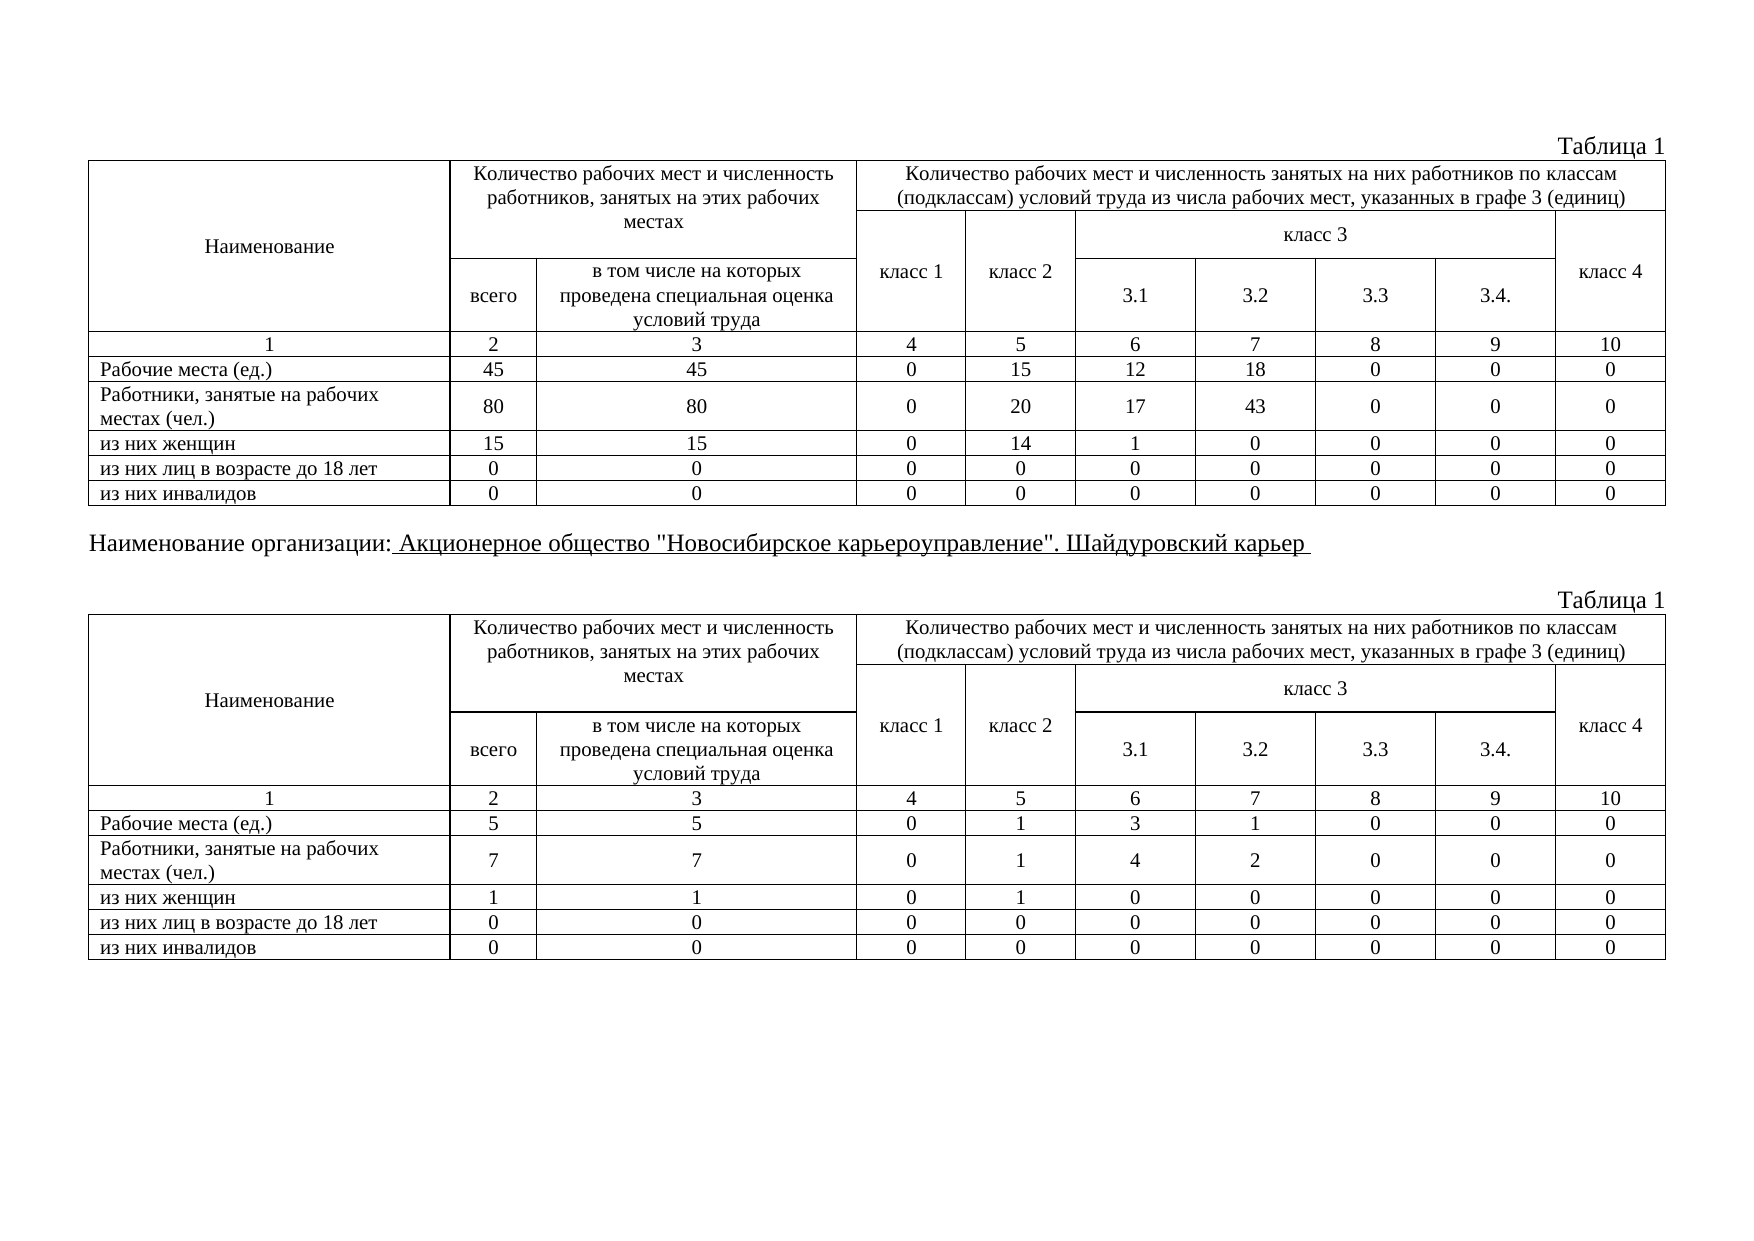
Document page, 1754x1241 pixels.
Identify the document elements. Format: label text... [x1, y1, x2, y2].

table_cell класс 3 [1076, 665, 1555, 711]
table_cell 1 [451, 885, 536, 909]
table_cell 2 [1196, 836, 1315, 884]
table_cell 0 [1316, 481, 1435, 505]
table_cell всего [451, 259, 536, 331]
table_cell 0 [1316, 357, 1435, 381]
table_cell 0 [1316, 456, 1435, 480]
table_cell в том числе на которых проведена специальная оценка условий труда [537, 713, 856, 785]
table_cell из них лиц в возрасте до 18 лет [89, 910, 449, 934]
table_cell 9 [1436, 332, 1555, 356]
table_cell 5 [966, 332, 1075, 356]
table_cell 0 [1556, 357, 1665, 381]
table_cell класс 2 [966, 665, 1075, 785]
table_cell 0 [1076, 885, 1195, 909]
table_cell 80 [451, 382, 536, 430]
table_cell 0 [857, 382, 965, 430]
table_cell 3 [1076, 811, 1195, 835]
table_cell 0 [966, 935, 1075, 959]
table_cell 0 [857, 357, 965, 381]
table_cell 0 [537, 456, 856, 480]
table_cell 0 [1076, 481, 1195, 505]
table_cell 0 [451, 481, 536, 505]
table_cell 0 [1436, 382, 1555, 430]
table_cell 10 [1556, 332, 1665, 356]
table_cell 0 [1436, 811, 1555, 835]
table_cell 7 [1196, 786, 1315, 810]
table_cell 0 [1076, 456, 1195, 480]
table_cell всего [451, 713, 536, 785]
table_cell 1 [89, 786, 449, 810]
table_cell класс 1 [857, 211, 965, 331]
table_cell 1 [89, 332, 449, 356]
table_cell 0 [1556, 456, 1665, 480]
table_cell из них лиц в возрасте до 18 лет [89, 456, 449, 480]
table_cell 0 [1436, 836, 1555, 884]
table_cell 0 [1436, 431, 1555, 455]
table_cell 0 [857, 935, 965, 959]
table_cell 3.2 [1196, 259, 1315, 331]
table_cell 10 [1556, 786, 1665, 810]
table_cell 0 [1316, 910, 1435, 934]
table_cell 3.4. [1436, 713, 1555, 785]
table_cell 15 [966, 357, 1075, 381]
table_cell 0 [537, 481, 856, 505]
table_cell класс 4 [1556, 211, 1665, 331]
table_cell 0 [1556, 910, 1665, 934]
table_header Количество рабочих мест и численность занятых на них работников по классам (подклассам) условий труда из числа рабочих мест, указанных в графе 3 (единиц) [857, 615, 1665, 664]
table_cell 7 [1196, 332, 1315, 356]
table_cell 0 [1556, 382, 1665, 430]
text Таблица 1 [89, 131, 1665, 160]
table_cell 0 [1316, 885, 1435, 909]
table_cell 3.4. [1436, 259, 1555, 331]
table_cell 18 [1196, 357, 1315, 381]
table_cell 0 [1436, 910, 1555, 934]
table_cell 0 [857, 431, 965, 455]
table_cell 0 [451, 910, 536, 934]
table_cell 0 [1556, 885, 1665, 909]
table_cell 0 [537, 910, 856, 934]
table_cell 0 [1196, 885, 1315, 909]
table_cell 14 [966, 431, 1075, 455]
table_cell 4 [857, 786, 965, 810]
table_cell 80 [537, 382, 856, 430]
table_cell 8 [1316, 786, 1435, 810]
table_cell 0 [857, 456, 965, 480]
table_cell 0 [1556, 811, 1665, 835]
table_cell 43 [1196, 382, 1315, 430]
table_cell из них инвалидов [89, 935, 449, 959]
text Наименование организации: Акционерное общество "Новосибирское карьероуправление". (Медведский карьер) [89, 528, 1665, 557]
table_header Наименование [89, 161, 449, 331]
table_cell 0 [857, 811, 965, 835]
table_cell 45 [537, 357, 856, 381]
table_cell 0 [1436, 935, 1555, 959]
table_cell класс 1 [857, 665, 965, 785]
table_cell 0 [857, 885, 965, 909]
table_cell 4 [1076, 836, 1195, 884]
table_cell 1 [537, 885, 856, 909]
table_cell 5 [537, 811, 856, 835]
table_cell класс 2 [966, 211, 1075, 331]
table_cell 0 [1316, 935, 1435, 959]
table_cell 0 [1316, 836, 1435, 884]
table_cell 17 [1076, 382, 1195, 430]
table_cell 0 [1196, 456, 1315, 480]
table_cell 0 [1076, 935, 1195, 959]
table_cell 0 [857, 910, 965, 934]
table_cell класс 4 [1556, 665, 1665, 785]
table_cell 0 [1556, 481, 1665, 505]
table_cell 0 [1196, 910, 1315, 934]
table_cell 0 [1316, 382, 1435, 430]
table_cell 0 [1436, 885, 1555, 909]
table_cell 0 [857, 836, 965, 884]
table_cell 20 [966, 382, 1075, 430]
table_cell из них женщин [89, 885, 449, 909]
table_cell из них инвалидов [89, 481, 449, 505]
table_header Количество рабочих мест и численность занятых на них работников по классам (подклассам) условий труда из числа рабочих мест, указанных в графе 3 (единиц) [857, 161, 1665, 209]
table_cell 6 [1076, 332, 1195, 356]
table_cell 3 [537, 332, 856, 356]
table_cell 15 [537, 431, 856, 455]
table_cell 1 [966, 811, 1075, 835]
table_cell 0 [966, 910, 1075, 934]
text Таблица 1 [89, 585, 1665, 614]
table_header Количество рабочих мест и численность работников, занятых на этих рабочих местах [451, 161, 856, 257]
table_cell 15 [451, 431, 536, 455]
table_cell 7 [537, 836, 856, 884]
table_cell 0 [1196, 431, 1315, 455]
table_cell 0 [1436, 456, 1555, 480]
table_cell из них женщин [89, 431, 449, 455]
table_cell 0 [1316, 431, 1435, 455]
table_cell 12 [1076, 357, 1195, 381]
table_cell 1 [966, 885, 1075, 909]
table_cell 7 [451, 836, 536, 884]
table_cell Рабочие места (ед.) [89, 357, 449, 381]
table_cell 2 [451, 786, 536, 810]
table_cell 0 [966, 456, 1075, 480]
table_cell класс 3 [1076, 211, 1555, 257]
table_cell 1 [1076, 431, 1195, 455]
table_cell 0 [1436, 357, 1555, 381]
table_cell 0 [451, 935, 536, 959]
table_cell 45 [451, 357, 536, 381]
table_header Наименование [89, 615, 449, 785]
table_cell 9 [1436, 786, 1555, 810]
table_cell Работники, занятые на рабочих местах (чел.) [89, 836, 449, 884]
table_cell 0 [1316, 811, 1435, 835]
table_cell 3.1 [1076, 713, 1195, 785]
table_cell 6 [1076, 786, 1195, 810]
table_cell Рабочие места (ед.) [89, 811, 449, 835]
table_cell 4 [857, 332, 965, 356]
table_cell 3.3 [1316, 713, 1435, 785]
table_cell 0 [451, 456, 536, 480]
table_cell 3 [537, 786, 856, 810]
table_cell 0 [537, 935, 856, 959]
table_cell 0 [1196, 935, 1315, 959]
table_cell 0 [966, 481, 1075, 505]
table_cell 0 [1556, 935, 1665, 959]
table_cell 5 [451, 811, 536, 835]
table_cell 0 [1556, 431, 1665, 455]
table_header Количество рабочих мест и численность работников, занятых на этих рабочих местах [451, 615, 856, 711]
table_cell 0 [1556, 836, 1665, 884]
table_cell 0 [1196, 481, 1315, 505]
table_cell 8 [1316, 332, 1435, 356]
table_cell 5 [966, 786, 1075, 810]
table_cell Работники, занятые на рабочих местах (чел.) [89, 382, 449, 430]
table_cell 0 [1436, 481, 1555, 505]
table_cell 0 [1076, 910, 1195, 934]
table_cell 3.1 [1076, 259, 1195, 331]
table_cell 0 [857, 481, 965, 505]
table_cell 3.3 [1316, 259, 1435, 331]
table_cell в том числе на которых проведена специальная оценка условий труда [537, 259, 856, 331]
table_cell 3.2 [1196, 713, 1315, 785]
table_cell 1 [966, 836, 1075, 884]
table_cell 1 [1196, 811, 1315, 835]
table_cell 2 [451, 332, 536, 356]
